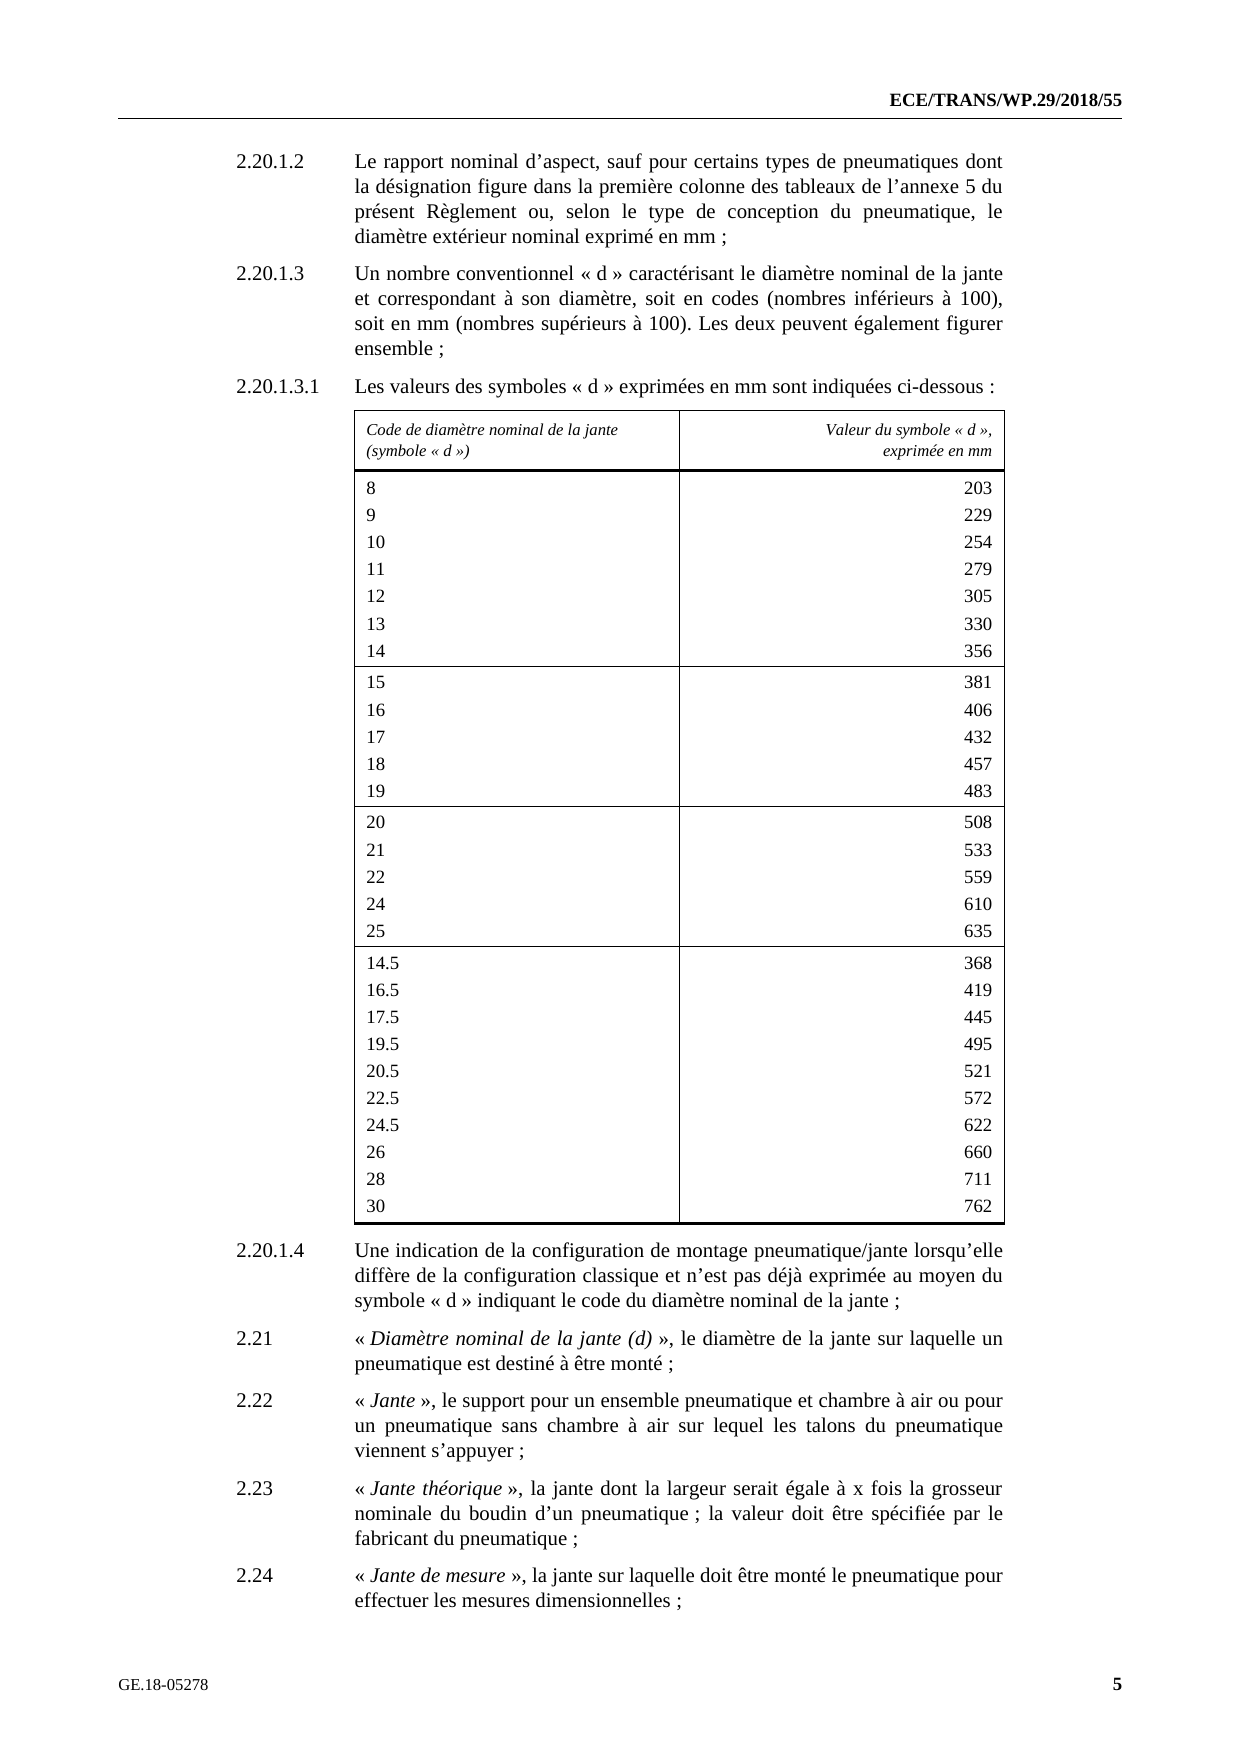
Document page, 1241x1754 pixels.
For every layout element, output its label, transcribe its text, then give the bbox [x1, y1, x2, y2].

text 2.24 « Jante de mesure », la jante sur laquelle doit être monté le pneumatique pour effectuer les mesures dimensionnelles ; [236, 1562, 1004, 1612]
text 2.23 « Jante théorique », la jante dont la largeur serait égale à x fois la grosseur nominale du boudin d’un pneumatique ; la valeur doit être spécifiée par le fabricant du pneumatique ; [236, 1475, 1004, 1550]
text 2.21 « Diamètre nominal de la jante (d) », le diamètre de la jante sur laquelle un pneumatique est destiné à être monté ; [236, 1325, 1004, 1375]
table_header Code de diamètre nominal de la jante (symbole « d ») [355, 411, 679, 469]
table_cell 20 21 22 24 25 [355, 807, 679, 946]
text 2.20.1.2 Le rapport nominal d’aspect, sauf pour certains types de pneumatiques dont la désignation figure dans la première colonne des tableaux de l’annexe 5 du présent Règlement ou, selon le type de conception du pneumatique, le diamètre extérieur nominal exprimé en mm ; [236, 148, 1004, 248]
table_cell 203 229 254 279 305 330 356 [680, 472, 1004, 666]
text 2.20.1.3 Un nombre conventionnel « d » caractérisant le diamètre nominal de la jante et correspondant à son diamètre, soit en codes (nombres inférieurs à 100), soit en mm (nombres supérieurs à 100). Les deux peuvent également figurer ensemble ; [236, 260, 1004, 360]
table_cell 508 533 559 610 635 [680, 807, 1004, 946]
table_header Valeur du symbole « d », exprimée en mm [680, 411, 1004, 469]
text 2.20.1.3.1 Les valeurs des symboles « d » exprimées en mm sont indiquées ci-dessous : [236, 373, 1004, 398]
table_cell 14.5 16.5 17.5 19.5 20.5 22.5 24.5 26 28 30 [355, 947, 679, 1222]
table_cell 368 419 445 495 521 572 622 660 711 762 [680, 947, 1004, 1222]
text 2.20.1.4 Une indication de la configuration de montage pneumatique/jante lorsqu’elle diffère de la configuration classique et n’est pas déjà exprimée au moyen du symbole « d » indiquant le code du diamètre nominal de la jante ; [236, 1237, 1004, 1312]
text 2.22 « Jante », le support pour un ensemble pneumatique et chambre à air ou pour un pneumatique sans chambre à air sur lequel les talons du pneumatique viennent s’appuyer ; [236, 1387, 1004, 1462]
table_cell 8 9 10 11 12 13 14 [355, 472, 679, 666]
table_cell 15 16 17 18 19 [355, 667, 679, 806]
table_cell 381 406 432 457 483 [680, 667, 1004, 806]
